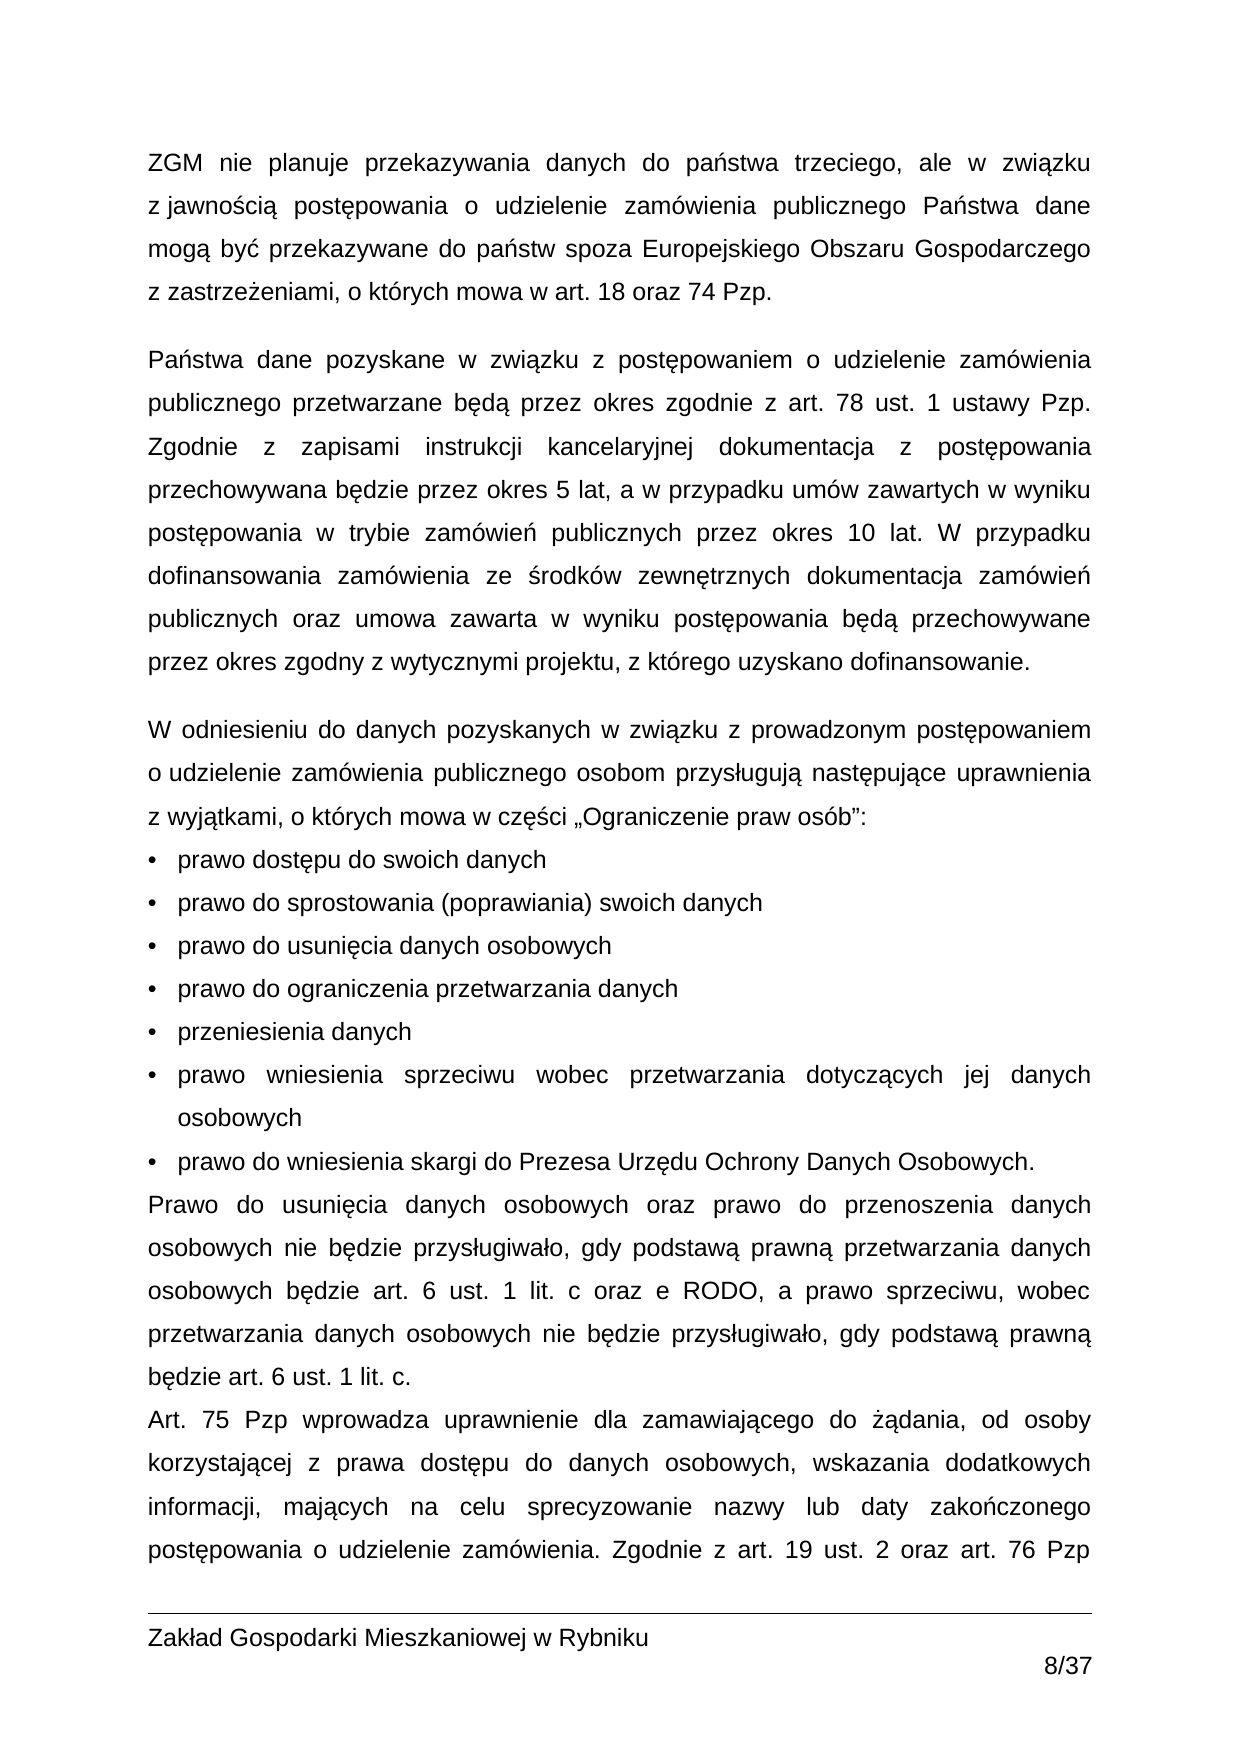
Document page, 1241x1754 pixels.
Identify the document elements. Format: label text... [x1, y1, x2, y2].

text • prawo do sprostowania (poprawiania) swoich danych [148, 888, 1092, 916]
text Prawo do usunięcia danych osobowych oraz prawo do przenoszenia danych osobowych nie będzie przysługiwało, gdy podstawą prawną przetwarzania danych osobowych będzie art. 6 ust. 1 lit. c oraz e RODO, a prawo sprzeciwu, wobec przetwarzania danych osobowych nie będzie przysługiwało, gdy podstawą prawną będzie art. 6 ust. 1 lit. c. [148, 1189, 1092, 1391]
text • prawo wniesienia sprzeciwu wobec przetwarzania dotyczących jej danych osobowych [148, 1060, 1092, 1132]
text • prawo dostępu do swoich danych [148, 844, 1092, 873]
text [148, 1405, 1092, 1563]
text • prawo do ograniczenia przetwarzania danych [148, 974, 1092, 1003]
text • przeniesienia danych [148, 1017, 1092, 1046]
text • prawo do usunięcia danych osobowych [148, 931, 1092, 959]
text • prawo do wniesienia skargi do Prezesa Urzędu Ochrony Danych Osobowych. [148, 1146, 1092, 1175]
text Państwa dane pozyskane w związku z postępowaniem o udzielenie zamówienia publicznego przetwarzane będą przez okres zgodnie z art. 78 ust. 1 ustawy Pzp. Zgodnie z zapisami instrukcji kancelaryjnej dokumentacja z postępowania przechowywana będzie przez okres 5 lat, a w przypadku umów zawartych w wyniku postępowania w trybie zamówień publicznych przez okres 10 lat. W przypadku dofinansowania zamówienia ze środków zewnętrznych dokumentacja zamówień publicznych oraz umowa zawarta w wyniku postępowania będą przechowywane przez okres zgodny z wytycznymi projektu, z którego uzyskano dofinansowanie. [148, 345, 1092, 676]
text ZGM nie planuje przekazywania danych do państwa trzeciego, ale w związku z jawnością postępowania o udzielenie zamówienia publicznego Państwa dane mogą być przekazywane do państw spoza Europejskiego Obszaru Gospodarczego z zastrzeżeniami, o których mowa w art. 18 oraz 74 Pzp. [148, 148, 1092, 306]
text W odniesieniu do danych pozyskanych w związku z prowadzonym postępowaniem o udzielenie zamówienia publicznego osobom przysługują następujące uprawnienia z wyjątkami, o których mowa w części „Ograniczenie praw osób”: [148, 715, 1092, 830]
